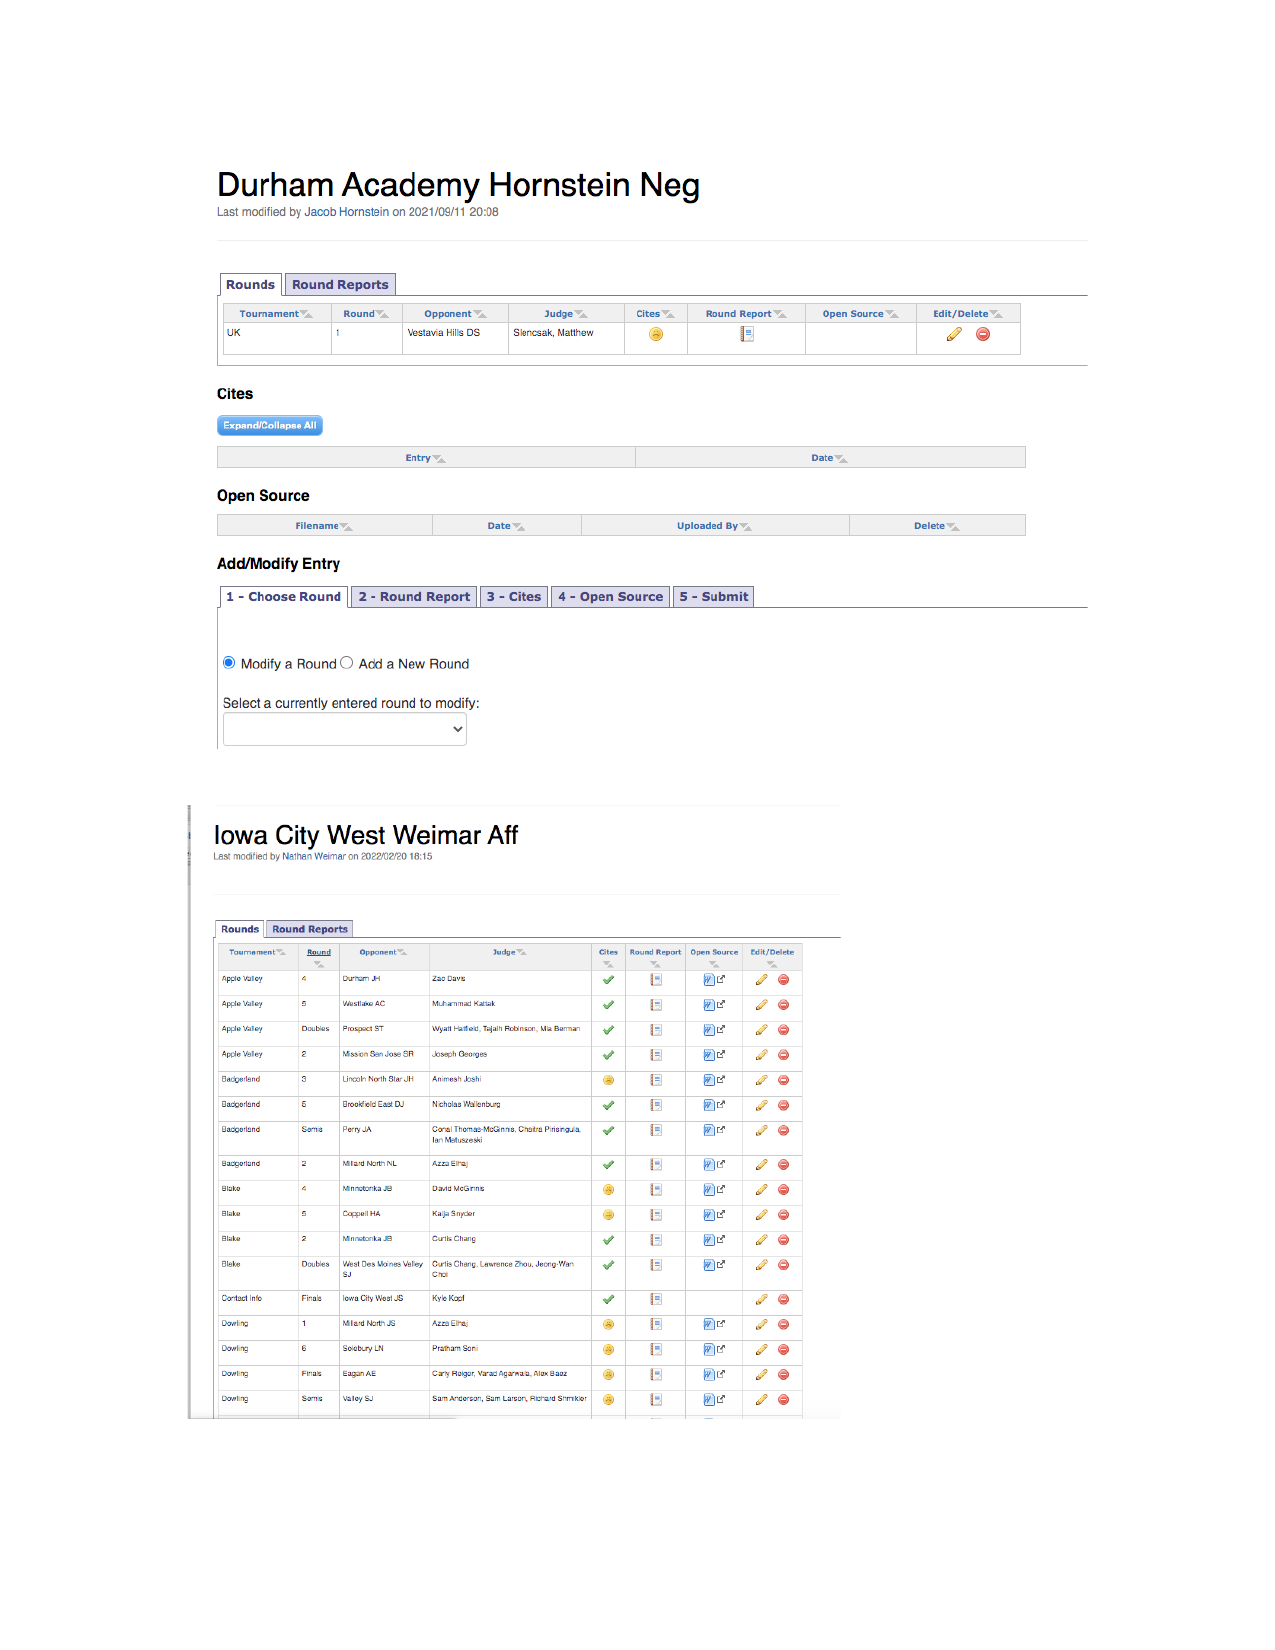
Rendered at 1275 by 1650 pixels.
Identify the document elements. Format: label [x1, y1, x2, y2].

picture [187, 805, 841, 1419]
picture [187, 150, 1088, 749]
